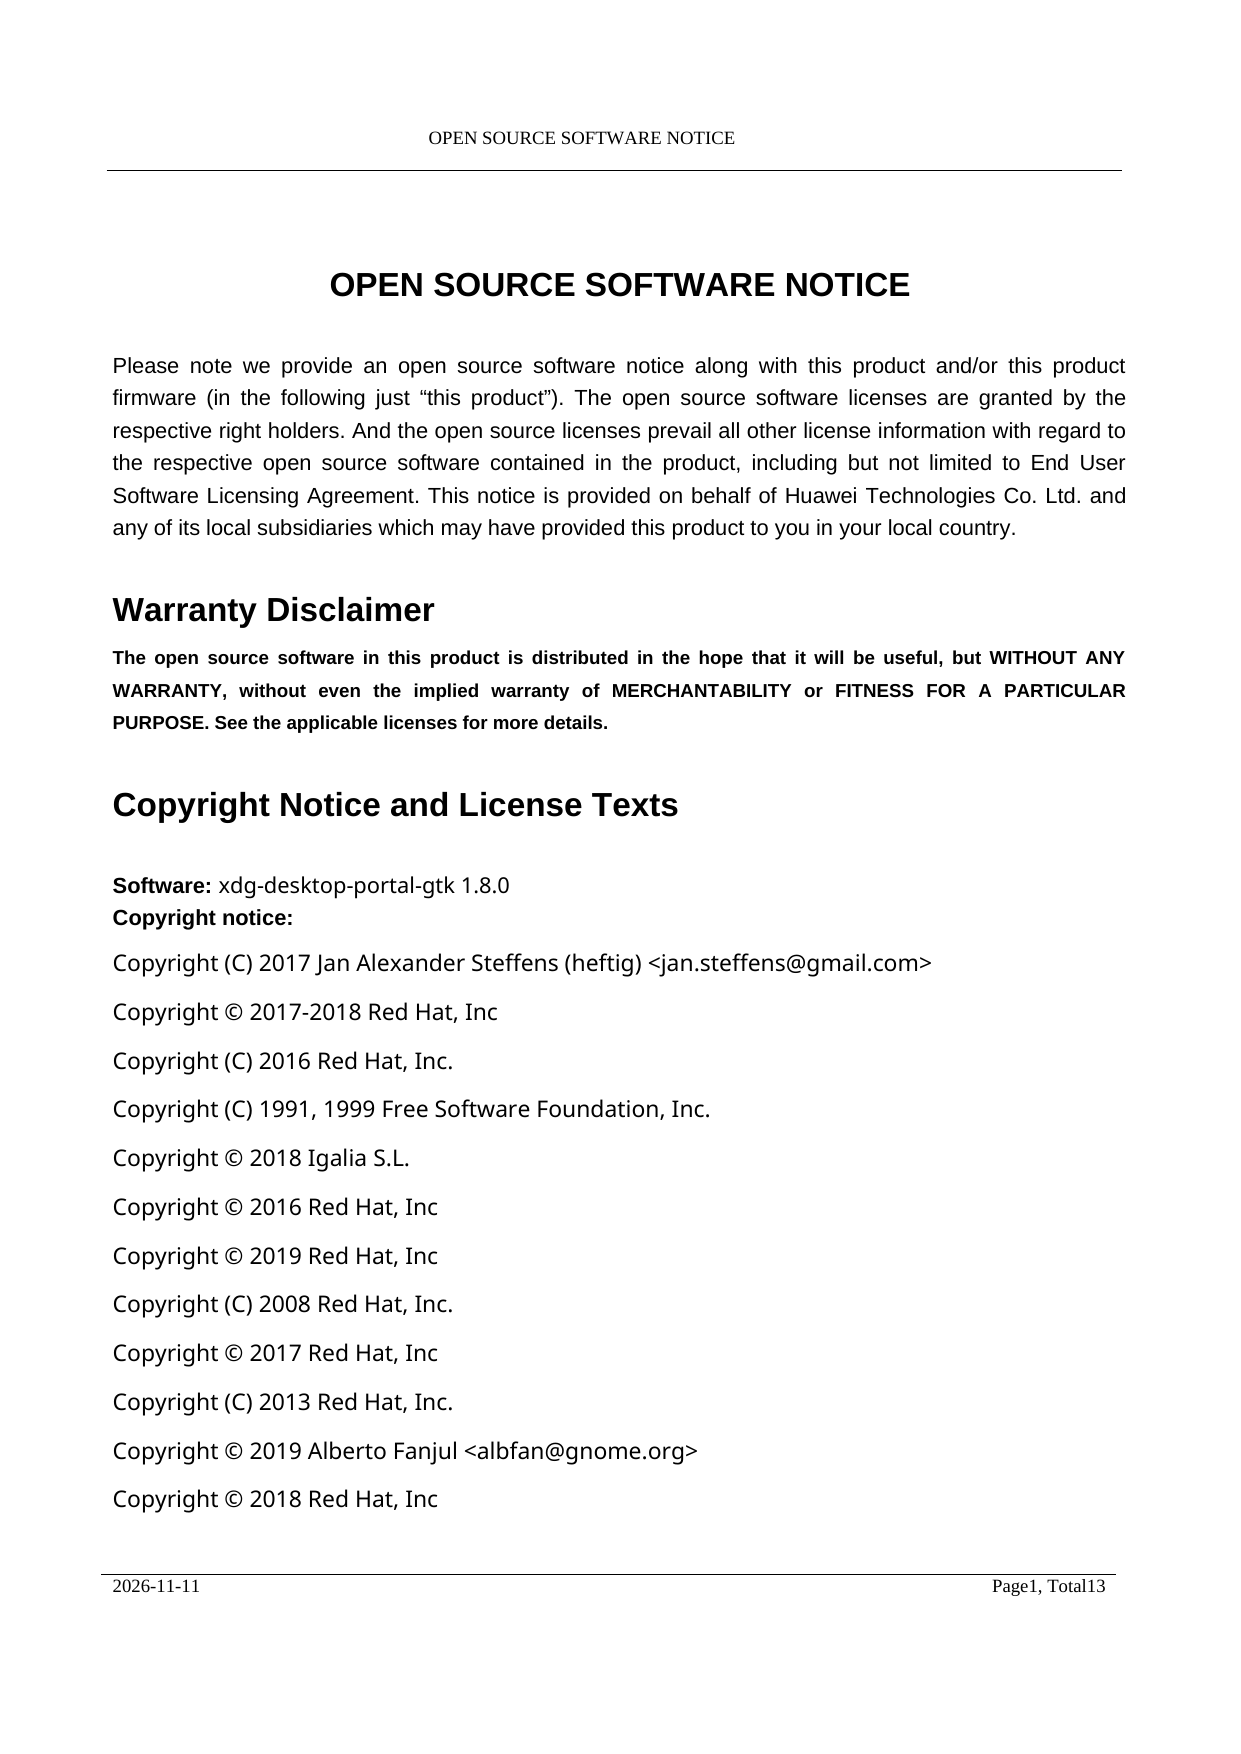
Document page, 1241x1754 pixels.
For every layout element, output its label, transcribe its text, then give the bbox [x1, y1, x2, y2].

text The open source software in this product is distributed in the hope that it will be useful, but WITHOUT ANY WARRANTY, without even the implied warranty of MERCHANTABILITY or FITNESS FOR A PARTICULAR PURPOSE. See the applicable licenses for more details. [112, 641, 1128, 739]
text Copyright (C) 2017 Jan Alexander Steffens (heftig) <jan.steffens@gmail.com> Copyright © 2017-2018 Red Hat, Inc Copyright (C) 2016 Red Hat, Inc. Copyright (C) 1991, 1999 Free Software Foundation, Inc. Copyright © 2018 Igalia S.L. Copyright © 2016 Red Hat, Inc Copyright © 2019 Red Hat, Inc Copyright (C) 2008 Red Hat, Inc. Copyright © 2017 Red Hat, Inc Copyright (C) 2013 Red Hat, Inc. Copyright © 2019 Alberto Fanjul <albfan@gnome.org> Copyright © 2018 Red Hat, Inc [112, 947, 1128, 1564]
text Please note we provide an open source software notice along with this product and/or this product firmware (in the following just “this product”). The open source software licenses are granted by the respective right holders. And the open source licenses prevail all other license information with regard to the respective open source software contained in the product, including but not limited to End User Software Licensing Agreement. This notice is provided on behalf of Huawei Technologies Co. Ltd. and any of its local subsidiaries which may have provided this product to you in your local country. [112, 349, 1128, 544]
text Copyright notice: [112, 901, 1128, 934]
text Warranty Disclaimer [112, 576, 1128, 641]
text Software: xdg-desktop-portal-gtk 1.8.0 [112, 869, 1128, 901]
text OPEN SOURCE SOFTWARE NOTICE [112, 251, 1128, 316]
text Copyright Notice and License Texts [112, 771, 1128, 836]
